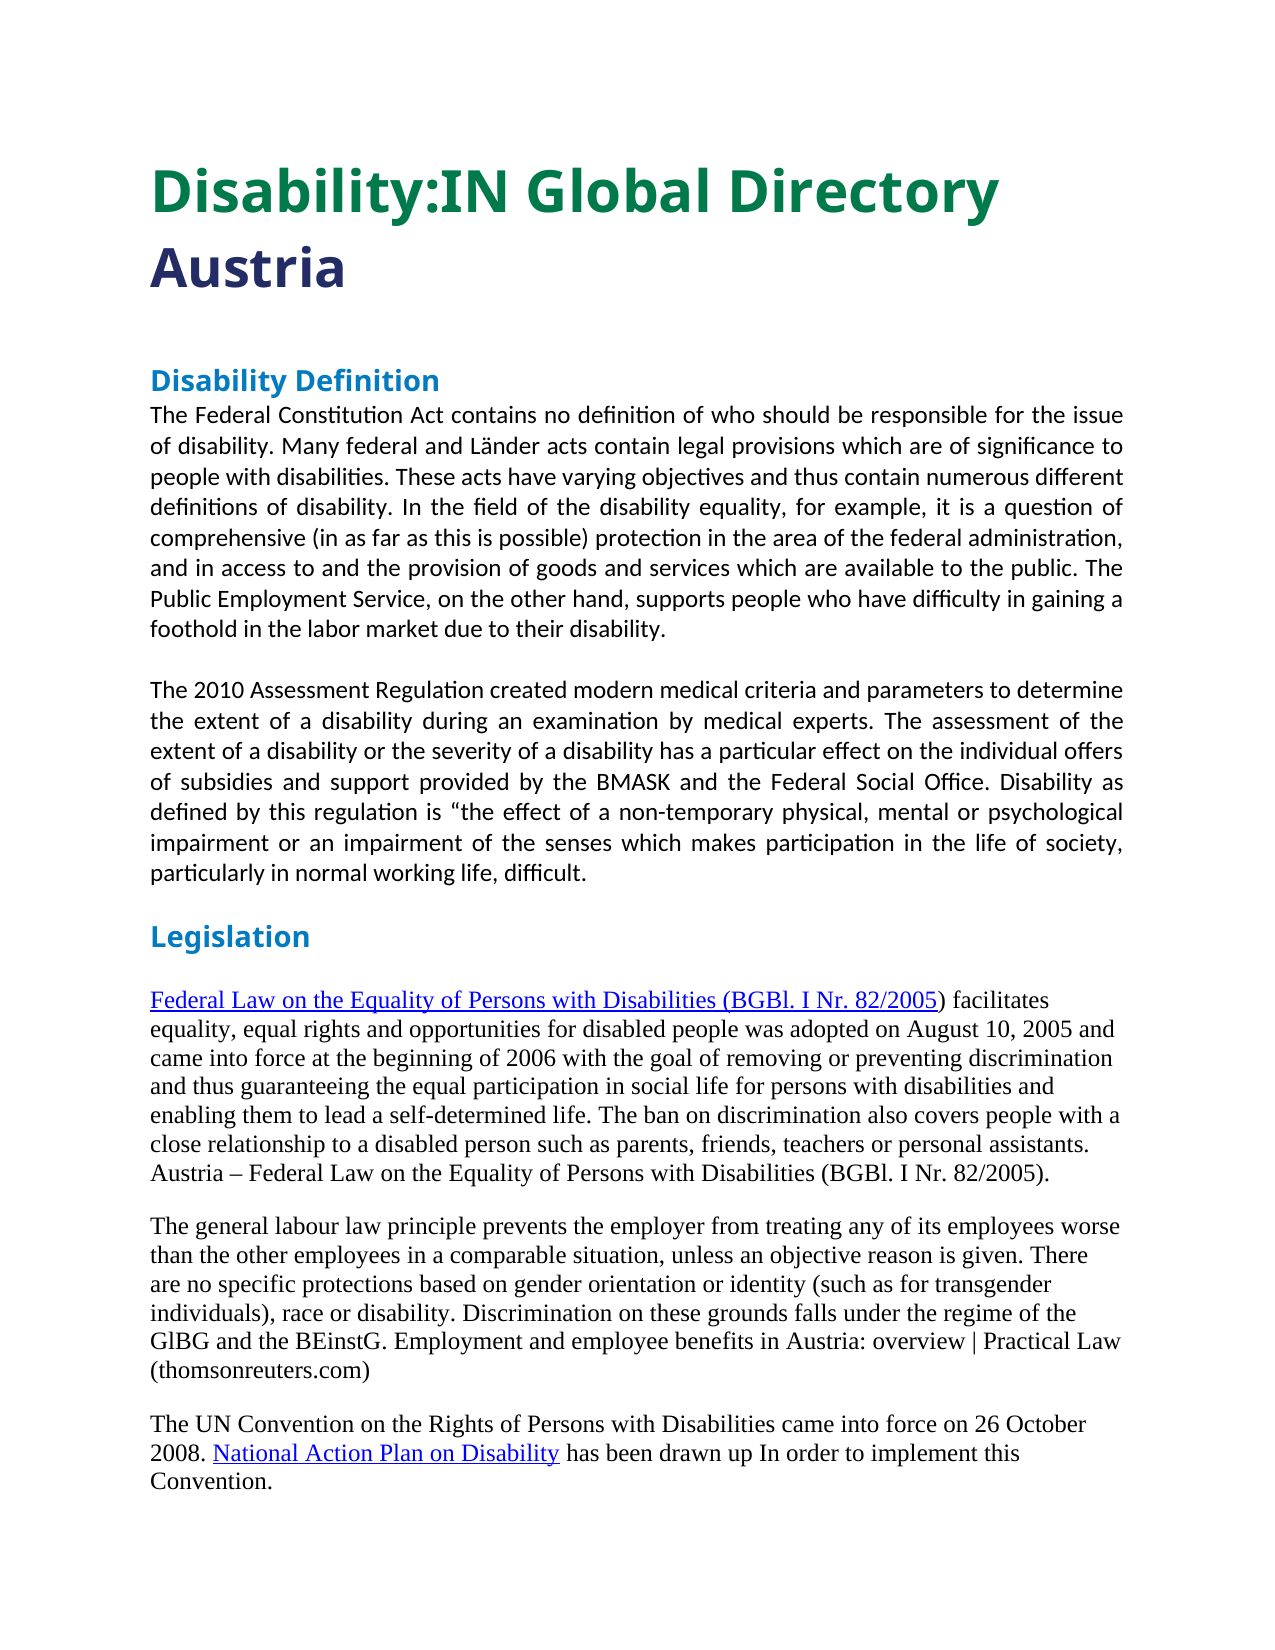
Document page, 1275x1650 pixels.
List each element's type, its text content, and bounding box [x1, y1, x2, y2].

text Austria [150, 229, 1125, 303]
text The UN Convention on the Rights of Persons with Disabilities came into force on 26 October 2008. National Action Plan on Disability has been drawn up In order to implement this Convention. [150, 1409, 1125, 1495]
text Federal Law on the Equality of Persons with Disabilities (BGBl. I Nr. 82/2005) facilitates equality, equal rights and opportunities for disabled people was adopted on August 10, 2005 and came into force at the beginning of 2006 with the goal of removing or preventing discrimination and thus guaranteeing the equal participation in social life for persons with disabilities and enabling them to lead a self-determined life. The ban on discrimination also covers people with a close relationship to a disabled person such as parents, friends, teachers or personal assistants. Austria – Federal Law on the Equality of Persons with Disabilities (BGBl. I Nr. 82/2005). [150, 985, 1125, 1186]
text Disability Definition [150, 360, 1125, 400]
text The Federal Constitution Act contains no definition of who should be responsible for the issue of disability. Many federal and Länder acts contain legal provisions which are of significance to people with disabilities. These acts have varying objectives and thus contain numerous different definitions of disability. In the field of the disability equality, for example, it is a question of comprehensive (in as far as this is possible) protection in the area of the federal administration, and in access to and the provision of goods and services which are available to the public. The Public Employment Service, on the other hand, supports people who have difficulty in gaining a foothold in the labor market due to their disability. [150, 400, 1125, 644]
text Disability:IN Global Directory [150, 150, 1125, 229]
text Legislation [150, 917, 1125, 956]
text The general labour law principle prevents the employer from treating any of its employees worse than the other employees in a comparable situation, unless an objective reason is given. There are no specific protections based on gender orientation or identity (such as for transgender individuals), race or disability. Discrimination on these grounds falls under the regime of the GlBG and the BEinstG. Employment and employee benefits in Austria: overview | Practical Law (thomsonreuters.com) [150, 1211, 1125, 1384]
text The 2010 Assessment Regulation created modern medical criteria and parameters to determine the extent of a disability during an examination by medical experts. The assessment of the extent of a disability or the severity of a disability has a particular effect on the individual offers of subsidies and support provided by the BMASK and the Federal Social Office. Disability as defined by this regulation is “the effect of a non-temporary physical, mental or psychological impairment or an impairment of the senses which makes participation in the life of society, particularly in normal working life, difficult. [150, 674, 1125, 888]
